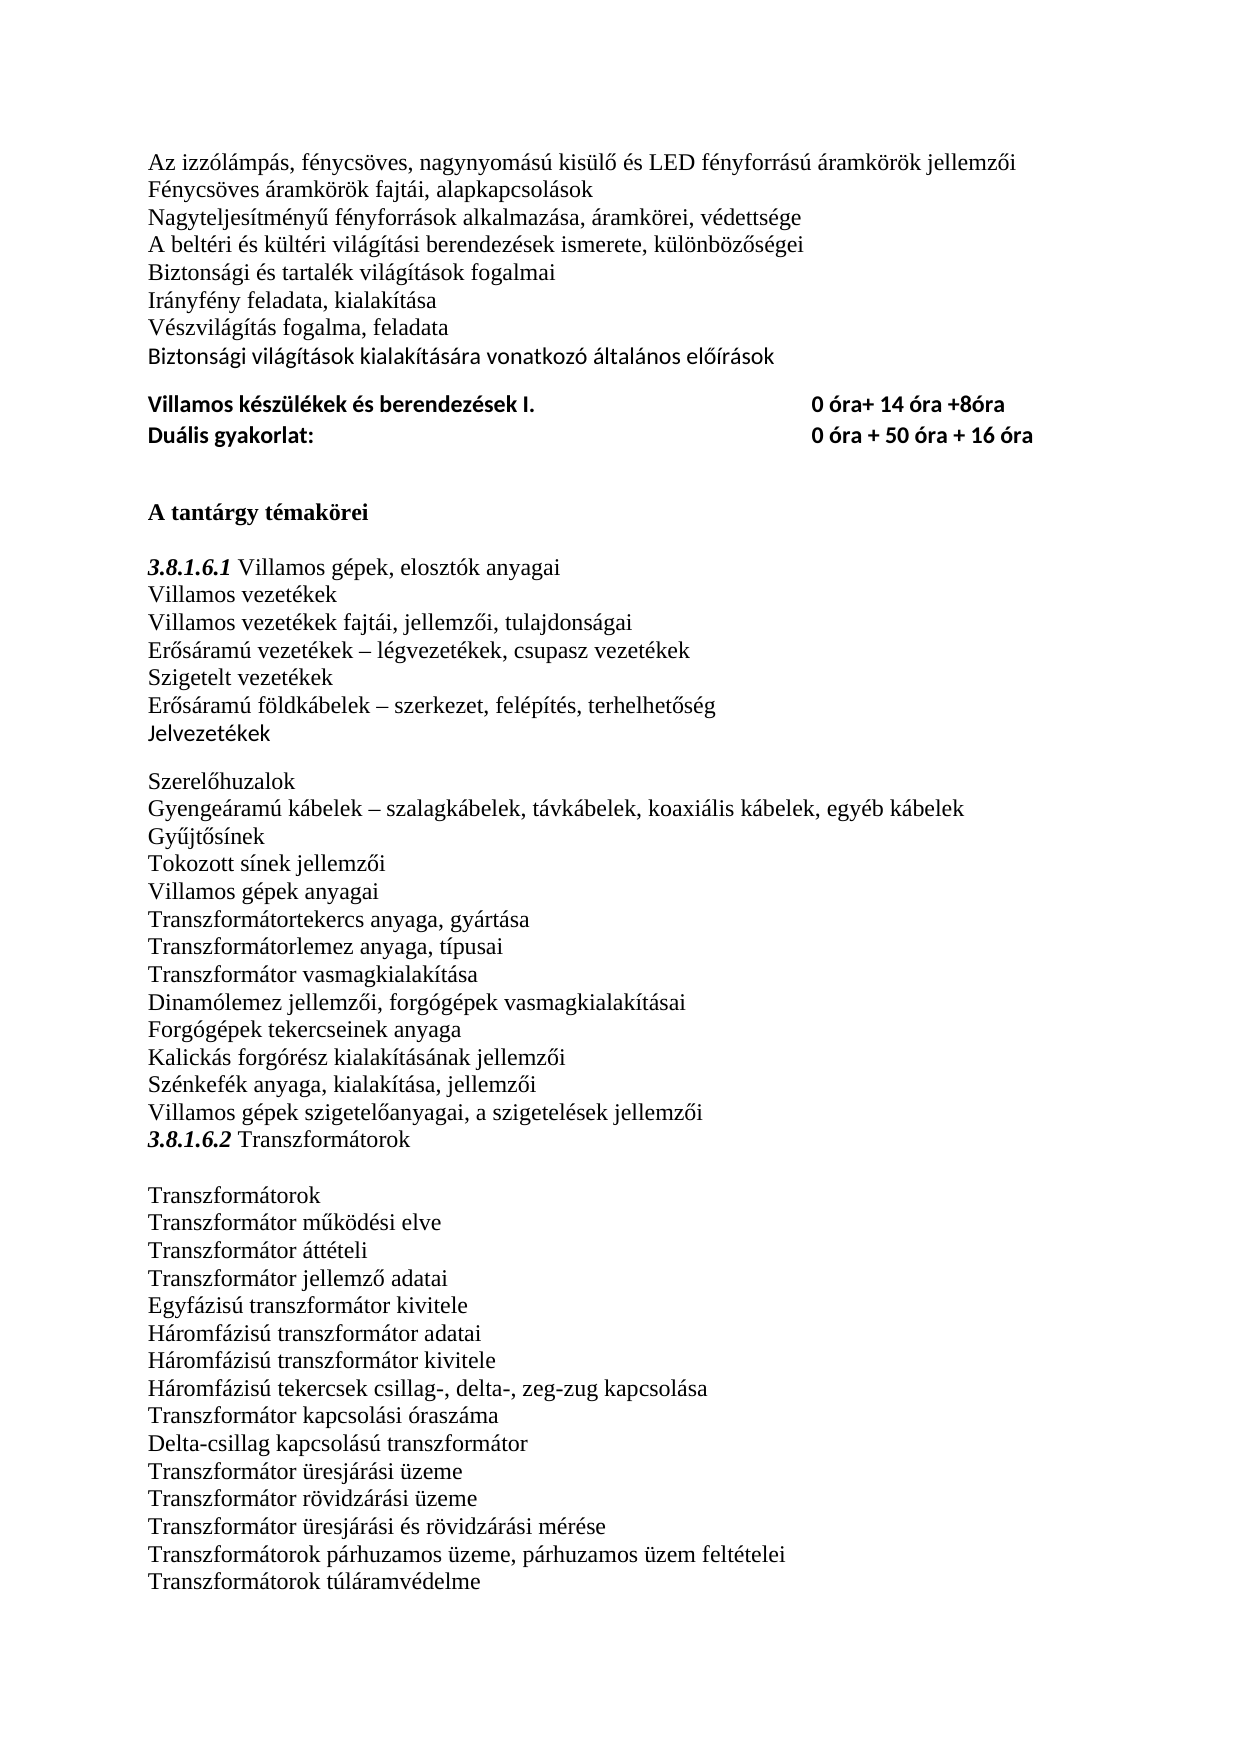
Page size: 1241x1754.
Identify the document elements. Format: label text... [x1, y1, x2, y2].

text Villamos készülékek és berendezések I. 0 óra+ 14 óra +8óra Duális gyakorlat: 0 óra + 50 óra + 16 óra [148, 389, 1093, 450]
text Transzformátor kapcsolási óraszáma [148, 1402, 1093, 1429]
text Biztonsági világítások kialakítására vonatkozó általános előírások [148, 341, 1093, 370]
text Transzformátorok túláramvédelme [148, 1567, 1093, 1595]
text Transzformátor rövidzárási üzeme [148, 1484, 1093, 1512]
text Irányfény feladata, kialakítása [148, 286, 1093, 313]
text Erősáramú földkábelek – szerkezet, felépítés, terhelhetőség [148, 691, 1093, 718]
text Az izzólámpás, fénycsöves, nagynyomású kisülő és LED fényforrású áramkörök jellemzői [148, 148, 1093, 175]
text 3.8.1.6.1 Villamos gépek, elosztók anyagai [148, 553, 1093, 580]
text Fénycsöves áramkörök fajtái, alapkapcsolások [148, 175, 1093, 203]
text Jelvezetékek [148, 718, 1093, 748]
text Nagyteljesítményű fényforrások alkalmazása, áramkörei, védettsége [148, 203, 1093, 230]
text Villamos vezetékek fajtái, jellemzői, tulajdonságai [148, 608, 1093, 636]
text Háromfázisú transzformátor kivitele [148, 1346, 1093, 1374]
text Transzformátor áttételi [148, 1236, 1093, 1263]
text Villamos gépek szigetelőanyagai, a szigetelések jellemzői [148, 1098, 1093, 1126]
text A tantárgy témakörei [148, 498, 1093, 525]
text Háromfázisú transzformátor adatai [148, 1319, 1093, 1346]
text Transzformátor vasmagkialakítása [148, 960, 1093, 987]
text Szigetelt vezetékek [148, 663, 1093, 691]
text Háromfázisú tekercsek csillag-, delta-, zeg-zug kapcsolása [148, 1374, 1093, 1402]
text Egyfázisú transzformátor kivitele [148, 1291, 1093, 1319]
text Delta-csillag kapcsolású transzformátor [148, 1429, 1093, 1457]
text Szerelőhuzalok [148, 767, 1093, 794]
text Transzformátor üresjárási és rövidzárási mérése [148, 1512, 1093, 1539]
text Transzformátorok [148, 1181, 1093, 1208]
text Dinamólemez jellemzői, forgógépek vasmagkialakításai [148, 987, 1093, 1015]
text Biztonsági és tartalék világítások fogalmai [148, 258, 1093, 286]
text Villamos vezetékek [148, 580, 1093, 608]
text Transzformátor üresjárási üzeme [148, 1457, 1093, 1484]
text Erősáramú vezetékek – légvezetékek, csupasz vezetékek [148, 636, 1093, 663]
text Gyűjtősínek [148, 822, 1093, 849]
text Kalickás forgórész kialakításának jellemzői [148, 1043, 1093, 1070]
text Vészvilágítás fogalma, feladata [148, 313, 1093, 341]
text Transzformátorlemez anyaga, típusai [148, 932, 1093, 960]
text Gyengeáramú kábelek – szalagkábelek, távkábelek, koaxiális kábelek, egyéb kábelek [148, 794, 1093, 822]
text Szénkefék anyaga, kialakítása, jellemzői [148, 1070, 1093, 1098]
text Transzformátor működési elve [148, 1208, 1093, 1236]
text 3.8.1.6.2 Transzformátorok [148, 1126, 1093, 1153]
text Forgógépek tekercseinek anyaga [148, 1015, 1093, 1043]
text Transzformátorok párhuzamos üzeme, párhuzamos üzem feltételei [148, 1539, 1093, 1567]
text A beltéri és kültéri világítási berendezések ismerete, különbözőségei [148, 230, 1093, 258]
text Villamos gépek anyagai [148, 877, 1093, 905]
text Tokozott sínek jellemzői [148, 849, 1093, 877]
text Transzformátortekercs anyaga, gyártása [148, 905, 1093, 932]
text Transzformátor jellemző adatai [148, 1263, 1093, 1291]
